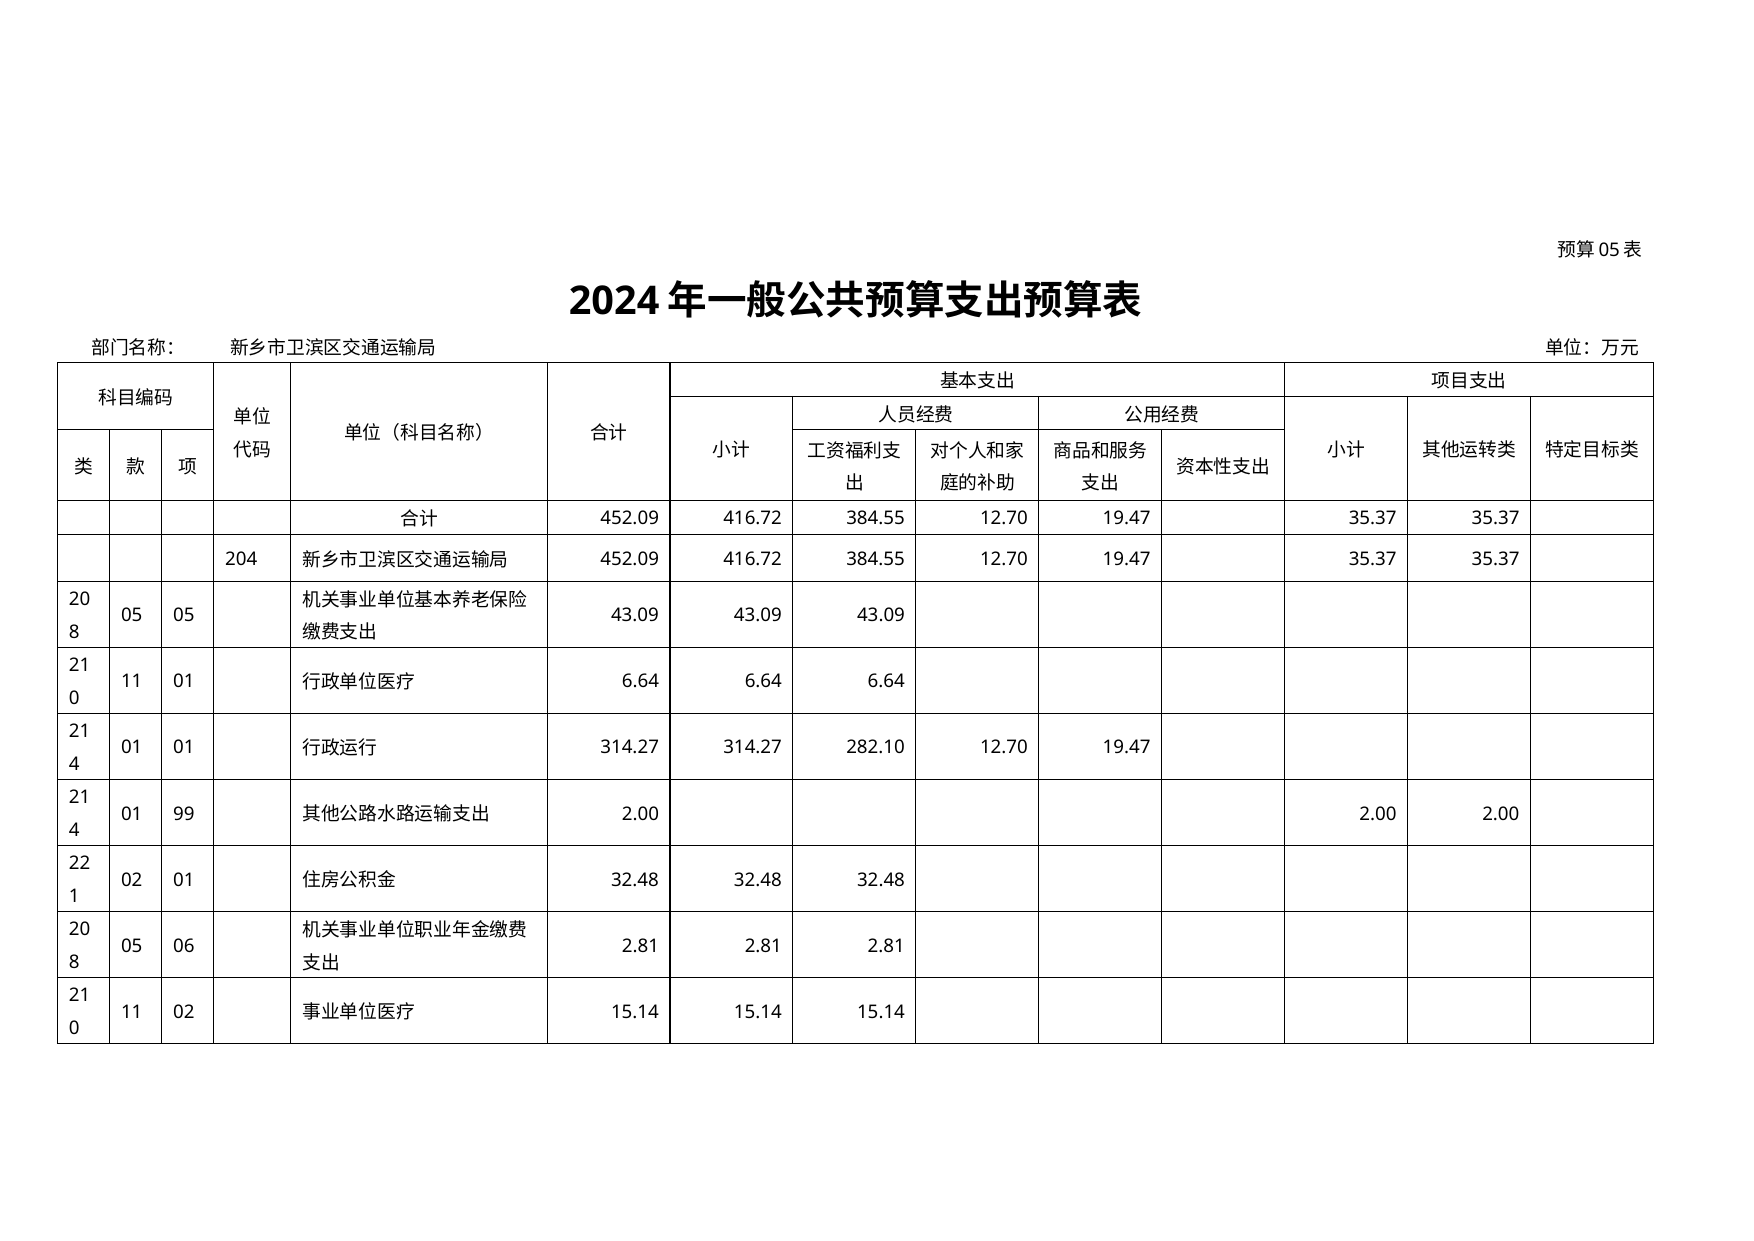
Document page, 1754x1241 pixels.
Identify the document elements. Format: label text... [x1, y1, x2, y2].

table_cell [1531, 912, 1653, 977]
table_cell 小计 [1285, 397, 1407, 500]
table_cell 15.14 [793, 978, 915, 1043]
table_cell 部门名称： [58, 330, 214, 362]
table_cell [1039, 846, 1161, 911]
table_cell [1162, 648, 1284, 713]
table_cell 事业单位医疗 [291, 978, 547, 1043]
table_cell 214 [58, 714, 109, 779]
table_cell 204 [214, 535, 290, 581]
table_cell 6.64 [548, 648, 669, 713]
table_cell [916, 582, 1038, 647]
table_cell [916, 648, 1038, 713]
table_cell 35.37 [1285, 501, 1407, 534]
table_cell [1285, 846, 1407, 911]
table_cell 02 [162, 978, 213, 1043]
table_cell 12.70 [916, 535, 1038, 581]
table_cell 05 [110, 912, 161, 977]
table_cell 11 [110, 978, 161, 1043]
table_cell 项 [162, 430, 213, 500]
table_cell 314.27 [671, 714, 792, 779]
table_cell 合计 [548, 363, 669, 500]
table_cell 2.00 [1408, 780, 1530, 845]
table_cell [1531, 648, 1653, 713]
table_cell 19.47 [1039, 714, 1161, 779]
table_cell [671, 780, 792, 845]
table_cell 43.09 [671, 582, 792, 647]
table_cell [1285, 648, 1407, 713]
table_cell 05 [162, 582, 213, 647]
table_cell 452.09 [548, 501, 669, 534]
table_cell 06 [162, 912, 213, 977]
table_cell 210 [58, 648, 109, 713]
table_cell 01 [110, 714, 161, 779]
table_cell [214, 648, 290, 713]
table_cell 01 [110, 780, 161, 845]
table_cell 11 [110, 648, 161, 713]
table_cell 单位：万元 [1530, 330, 1653, 362]
table_cell [214, 978, 290, 1043]
table_cell 其他公路水路运输支出 [291, 780, 547, 845]
table_cell 科目编码 [58, 363, 213, 429]
table_cell 208 [58, 582, 109, 647]
table_cell [1285, 582, 1407, 647]
table_cell 小计 [671, 397, 792, 500]
table_cell 2024年一般公共预算支出预算表 [58, 265, 1653, 330]
table_cell 新乡市卫滨区交通运输局 [214, 330, 1530, 362]
table_cell 35.37 [1408, 535, 1530, 581]
table_cell [1408, 582, 1530, 647]
table_cell 人员经费 [793, 397, 1038, 429]
table_cell [1162, 912, 1284, 977]
table_cell 2.00 [548, 780, 669, 845]
table_cell 款 [110, 430, 161, 500]
table_cell 商品和服务支出 [1039, 430, 1161, 500]
table_cell 新乡市卫滨区交通运输局 [291, 535, 547, 581]
table_cell [1408, 846, 1530, 911]
table_cell 15.14 [548, 978, 669, 1043]
table_cell 其他运转类 [1408, 397, 1530, 500]
table_cell 32.48 [548, 846, 669, 911]
table_cell [1285, 714, 1407, 779]
table_cell 特定目标类 [1531, 397, 1653, 500]
table_cell [1531, 535, 1653, 581]
table_cell 资本性支出 [1162, 430, 1284, 500]
table_cell 2.81 [548, 912, 669, 977]
table_cell 6.64 [793, 648, 915, 713]
table_cell [214, 780, 290, 845]
table_cell [916, 912, 1038, 977]
table_cell [162, 535, 213, 581]
table_cell 机关事业单位基本养老保险缴费支出 [291, 582, 547, 647]
table_cell 221 [58, 846, 109, 911]
table_cell [1285, 978, 1407, 1043]
table_cell [1039, 648, 1161, 713]
table_cell 19.47 [1039, 501, 1161, 534]
table_cell 19.47 [1039, 535, 1161, 581]
table_cell 机关事业单位职业年金缴费支出 [291, 912, 547, 977]
table_cell 384.55 [793, 501, 915, 534]
table_cell [1162, 978, 1284, 1043]
table_cell [58, 501, 109, 534]
table_cell [214, 714, 290, 779]
table_cell [1531, 846, 1653, 911]
table_cell 282.10 [793, 714, 915, 779]
table_cell [1408, 648, 1530, 713]
table_cell 208 [58, 912, 109, 977]
table_cell [1162, 780, 1284, 845]
table_cell 工资福利支出 [793, 430, 915, 500]
table_cell 公用经费 [1039, 397, 1284, 429]
table_cell 416.72 [671, 535, 792, 581]
table_cell 35.37 [1408, 501, 1530, 534]
table_cell 对个人和家庭的补助 [916, 430, 1038, 500]
table_cell [793, 780, 915, 845]
table_cell [1162, 582, 1284, 647]
table_cell 32.48 [671, 846, 792, 911]
table_cell [1408, 978, 1530, 1043]
table_cell 01 [162, 714, 213, 779]
table_cell [110, 501, 161, 534]
table_cell 01 [162, 846, 213, 911]
table_cell 2.81 [793, 912, 915, 977]
table_cell 05 [110, 582, 161, 647]
table_cell [214, 846, 290, 911]
table_cell 02 [110, 846, 161, 911]
table_cell 210 [58, 978, 109, 1043]
table_cell [214, 501, 290, 534]
table_cell 99 [162, 780, 213, 845]
table_header 预算05表 [58, 232, 1653, 265]
table_cell [1531, 978, 1653, 1043]
table_cell [1531, 501, 1653, 534]
table_cell 6.64 [671, 648, 792, 713]
table_cell [58, 535, 109, 581]
table_cell 单位代码 [214, 363, 290, 500]
table_cell [1162, 535, 1284, 581]
table_cell 基本支出 [671, 363, 1284, 396]
table_cell [1531, 582, 1653, 647]
table_cell 314.27 [548, 714, 669, 779]
table_cell [1162, 501, 1284, 534]
table_cell 2.00 [1285, 780, 1407, 845]
table_cell 43.09 [793, 582, 915, 647]
table_cell [110, 535, 161, 581]
table_cell [1408, 912, 1530, 977]
table_cell 行政运行 [291, 714, 547, 779]
table_cell 合计 [291, 501, 547, 534]
table_cell 32.48 [793, 846, 915, 911]
table_cell 住房公积金 [291, 846, 547, 911]
table_cell 43.09 [548, 582, 669, 647]
table_cell 2.81 [671, 912, 792, 977]
table_cell 12.70 [916, 714, 1038, 779]
table_cell [1039, 780, 1161, 845]
table_cell [916, 780, 1038, 845]
table_cell 35.37 [1285, 535, 1407, 581]
table_cell 类 [58, 430, 109, 500]
table_cell 15.14 [671, 978, 792, 1043]
table_cell [1039, 582, 1161, 647]
table_cell [916, 846, 1038, 911]
table_cell [1408, 714, 1530, 779]
table_cell 项目支出 [1285, 363, 1653, 396]
table_cell 单位（科目名称） [291, 363, 547, 500]
table_cell 01 [162, 648, 213, 713]
table_cell [1531, 780, 1653, 845]
table_cell [1039, 978, 1161, 1043]
table_cell [916, 978, 1038, 1043]
table_cell 12.70 [916, 501, 1038, 534]
table_cell [1162, 846, 1284, 911]
table_cell [1285, 912, 1407, 977]
table_cell [214, 912, 290, 977]
table_cell 384.55 [793, 535, 915, 581]
table_cell [1039, 912, 1161, 977]
table_cell [1162, 714, 1284, 779]
table_cell [162, 501, 213, 534]
table_cell [1531, 714, 1653, 779]
table_cell 行政单位医疗 [291, 648, 547, 713]
table_cell 416.72 [671, 501, 792, 534]
table_cell 214 [58, 780, 109, 845]
table_cell 452.09 [548, 535, 669, 581]
table_cell [214, 582, 290, 647]
